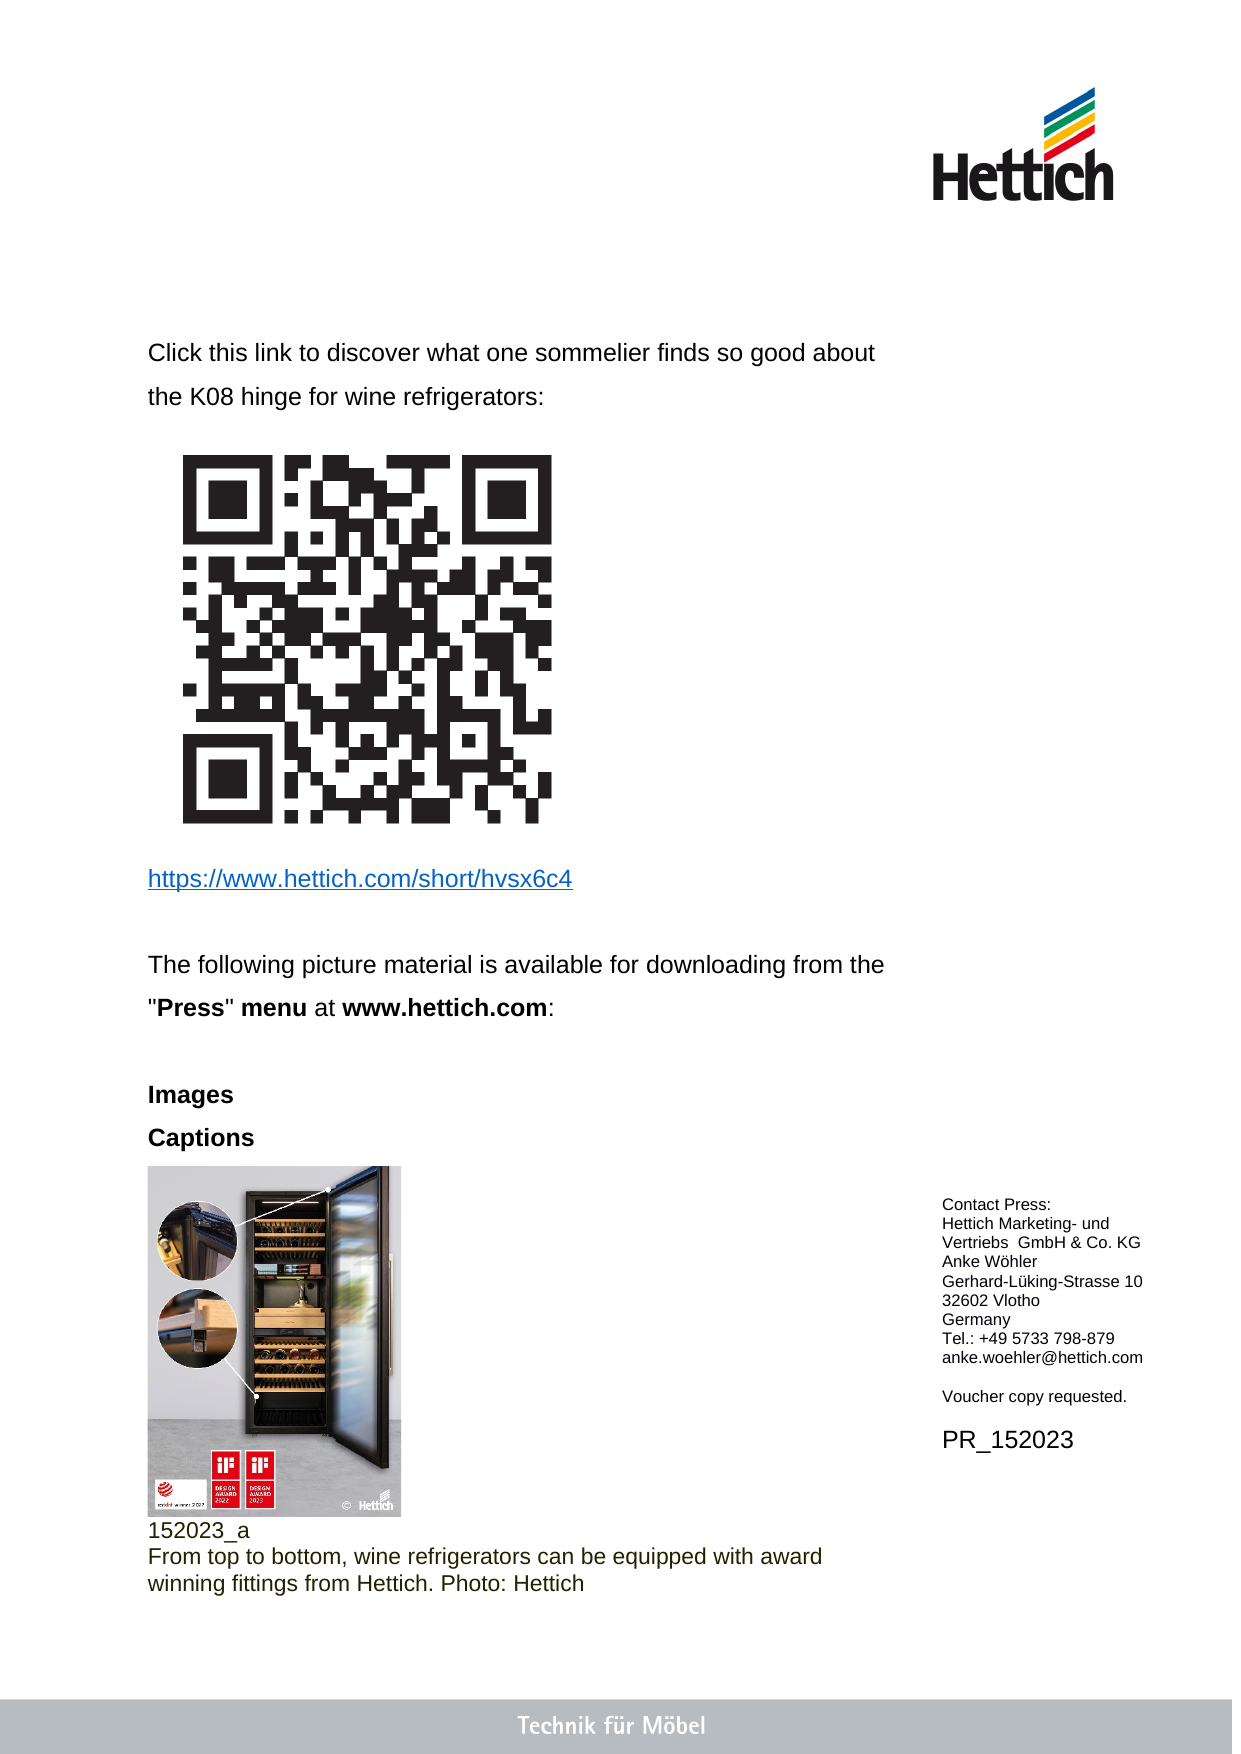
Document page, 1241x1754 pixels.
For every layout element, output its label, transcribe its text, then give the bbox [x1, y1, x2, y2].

text https://www.hettich.com/short/hvsx6c4 [148, 864, 886, 893]
picture [0, 6, 1237, 263]
text From top to bottom, wine refrigerators can be equipped with award winning fittings from Hettich. Photo: Hettich [148, 1543, 886, 1596]
text 152023_a [148, 1517, 886, 1543]
text Captions [148, 1123, 886, 1152]
text Click this link to discover what one sommelier finds so good about the K08 hinge for wine refrigerators: [148, 338, 886, 410]
text Images [148, 1080, 886, 1108]
picture [147, 424, 581, 850]
text The following picture material is available for downloading from the "Press" menu at www.hettich.com: [148, 950, 886, 1022]
picture [0, 1636, 1232, 1754]
picture [147, 1166, 402, 1517]
